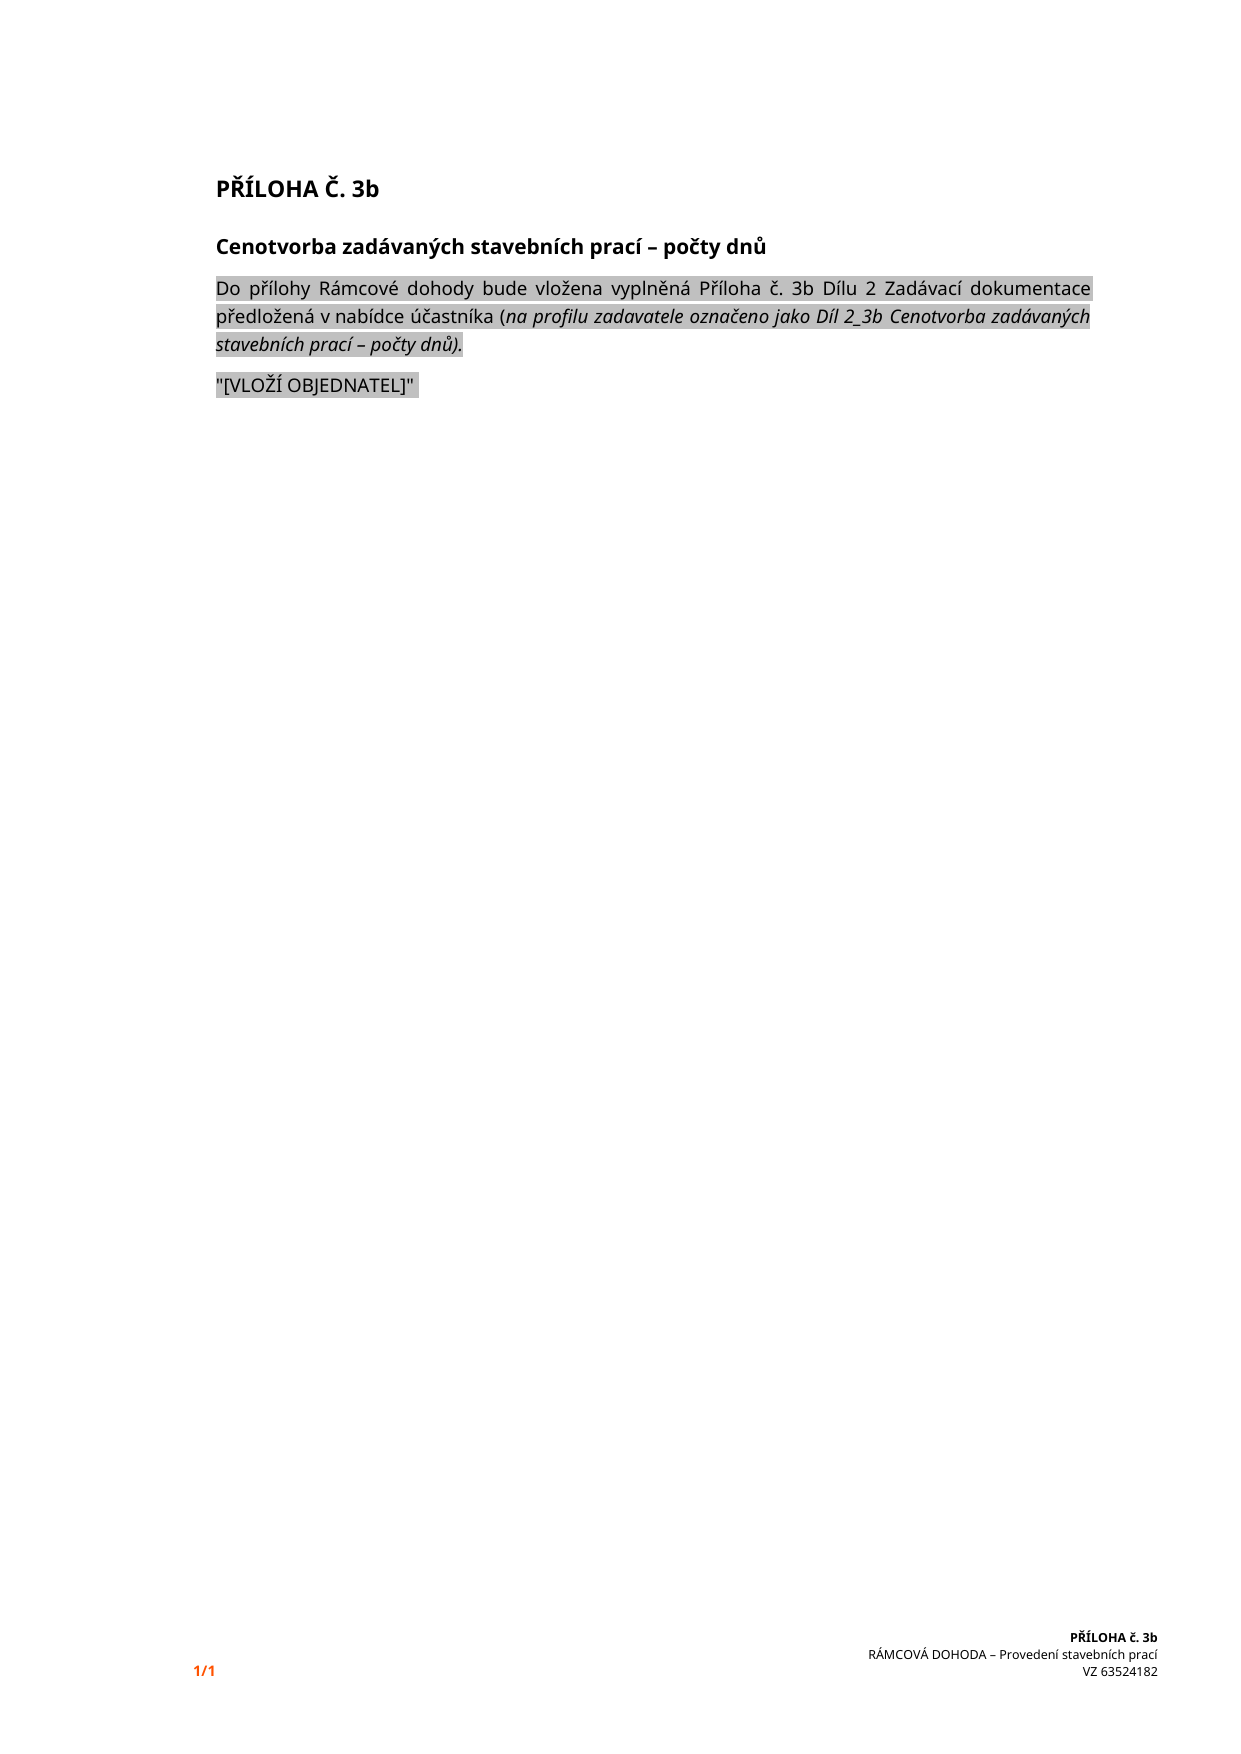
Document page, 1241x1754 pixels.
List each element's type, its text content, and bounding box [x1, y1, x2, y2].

text Do přílohy Rámcové dohody bude vložena vyplněná Příloha č. 3b Dílu 2 Zadávací dokumentace předložená v nabídce účastníka (na profilu zadavatele označeno jako Díl 2_3b Cenotvorba zadávaných stavebních prací – počty dnů). [216, 301, 1093, 357]
text Cenotvorba zadávaných stavebních prací – počty dnů [216, 232, 1093, 260]
text Příloha č. 3b [216, 172, 1093, 204]
